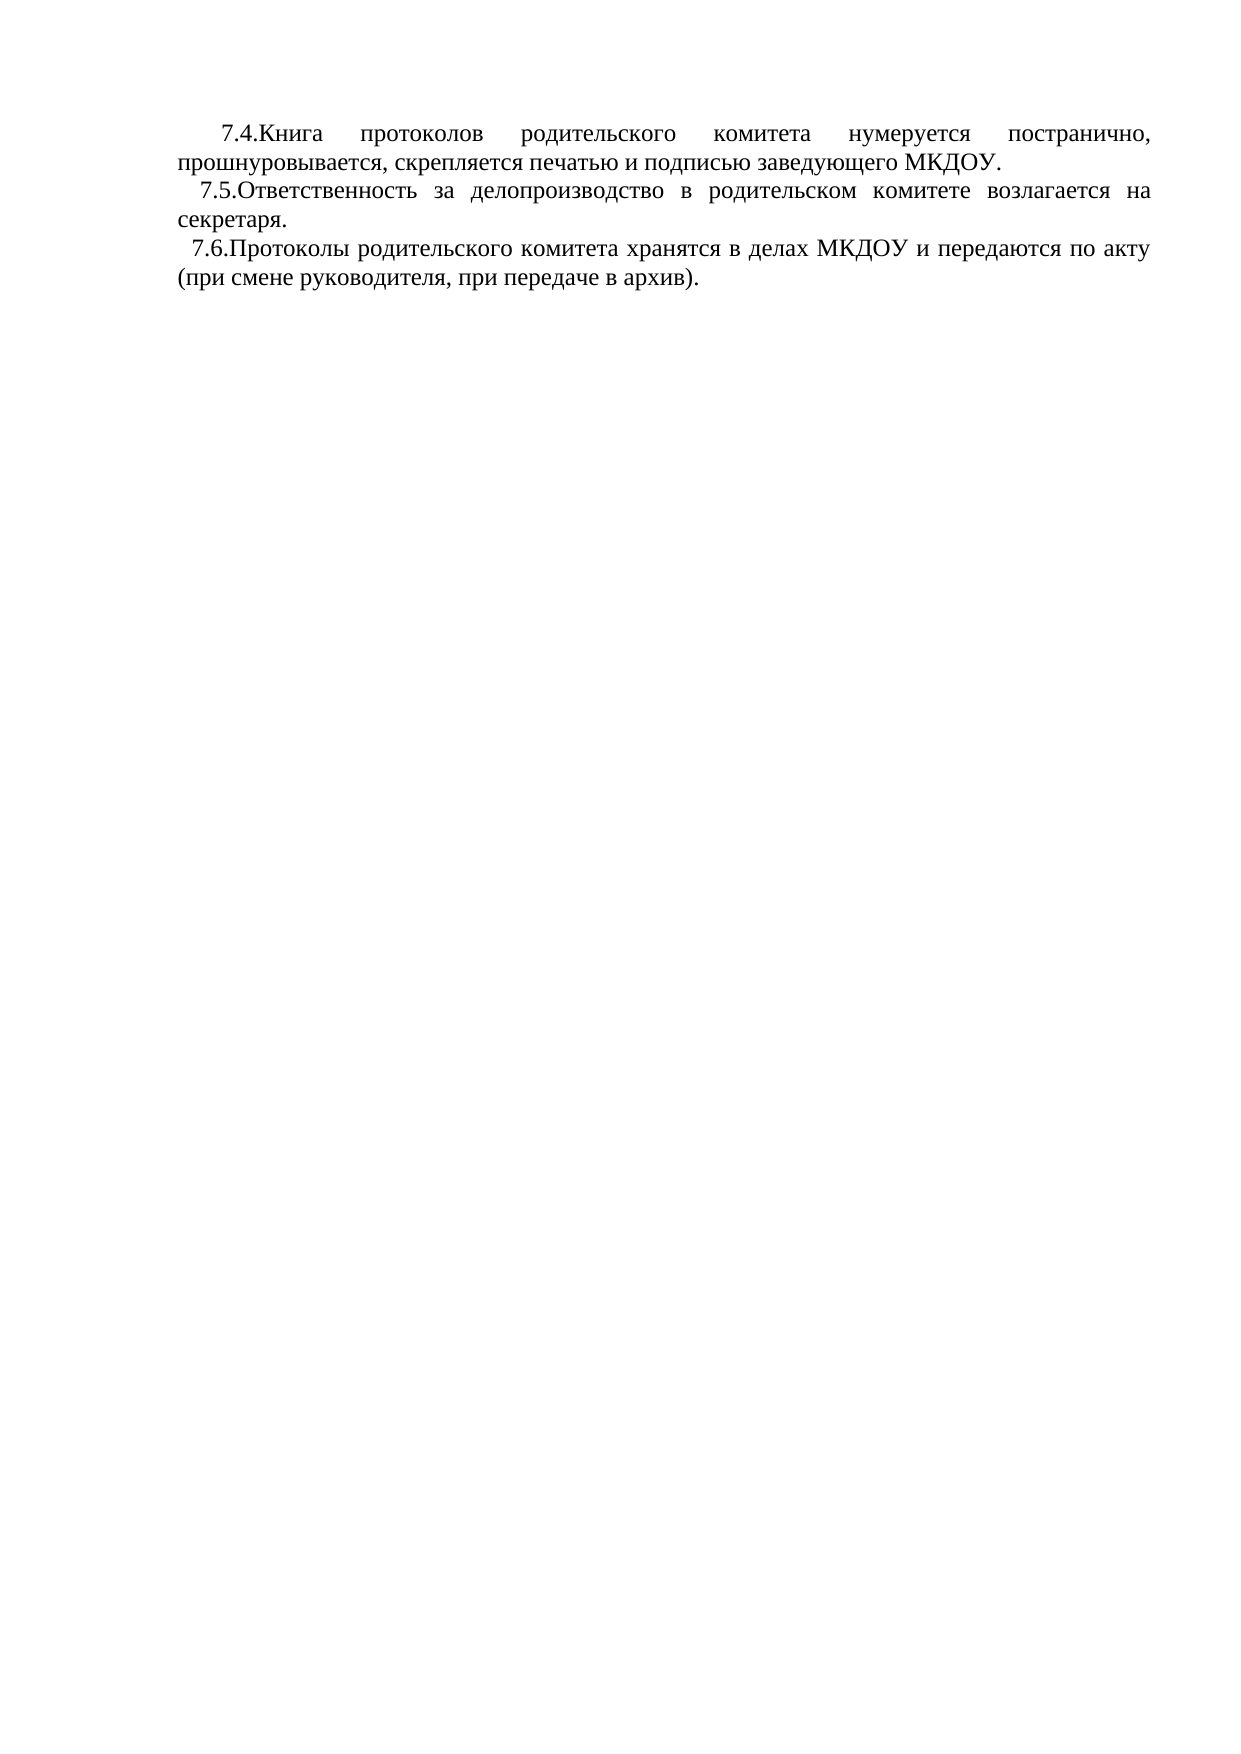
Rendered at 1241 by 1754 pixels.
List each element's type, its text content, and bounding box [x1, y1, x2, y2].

text 7.5.Ответственность за делопроизводство в родительском комитете возлагается на секретаря. [177, 176, 1152, 233]
text 7.4.Книга протоколов родительского комитета нумеруется постранично, прошнуровывается, скрепляется печатью и подписью заведующего МКДОУ. [177, 118, 1152, 176]
text 7.6.Протоколы родительского комитета хранятся в делах МКДОУ и передаются по акту (при смене руководителя, при передаче в архив). [177, 233, 1152, 291]
